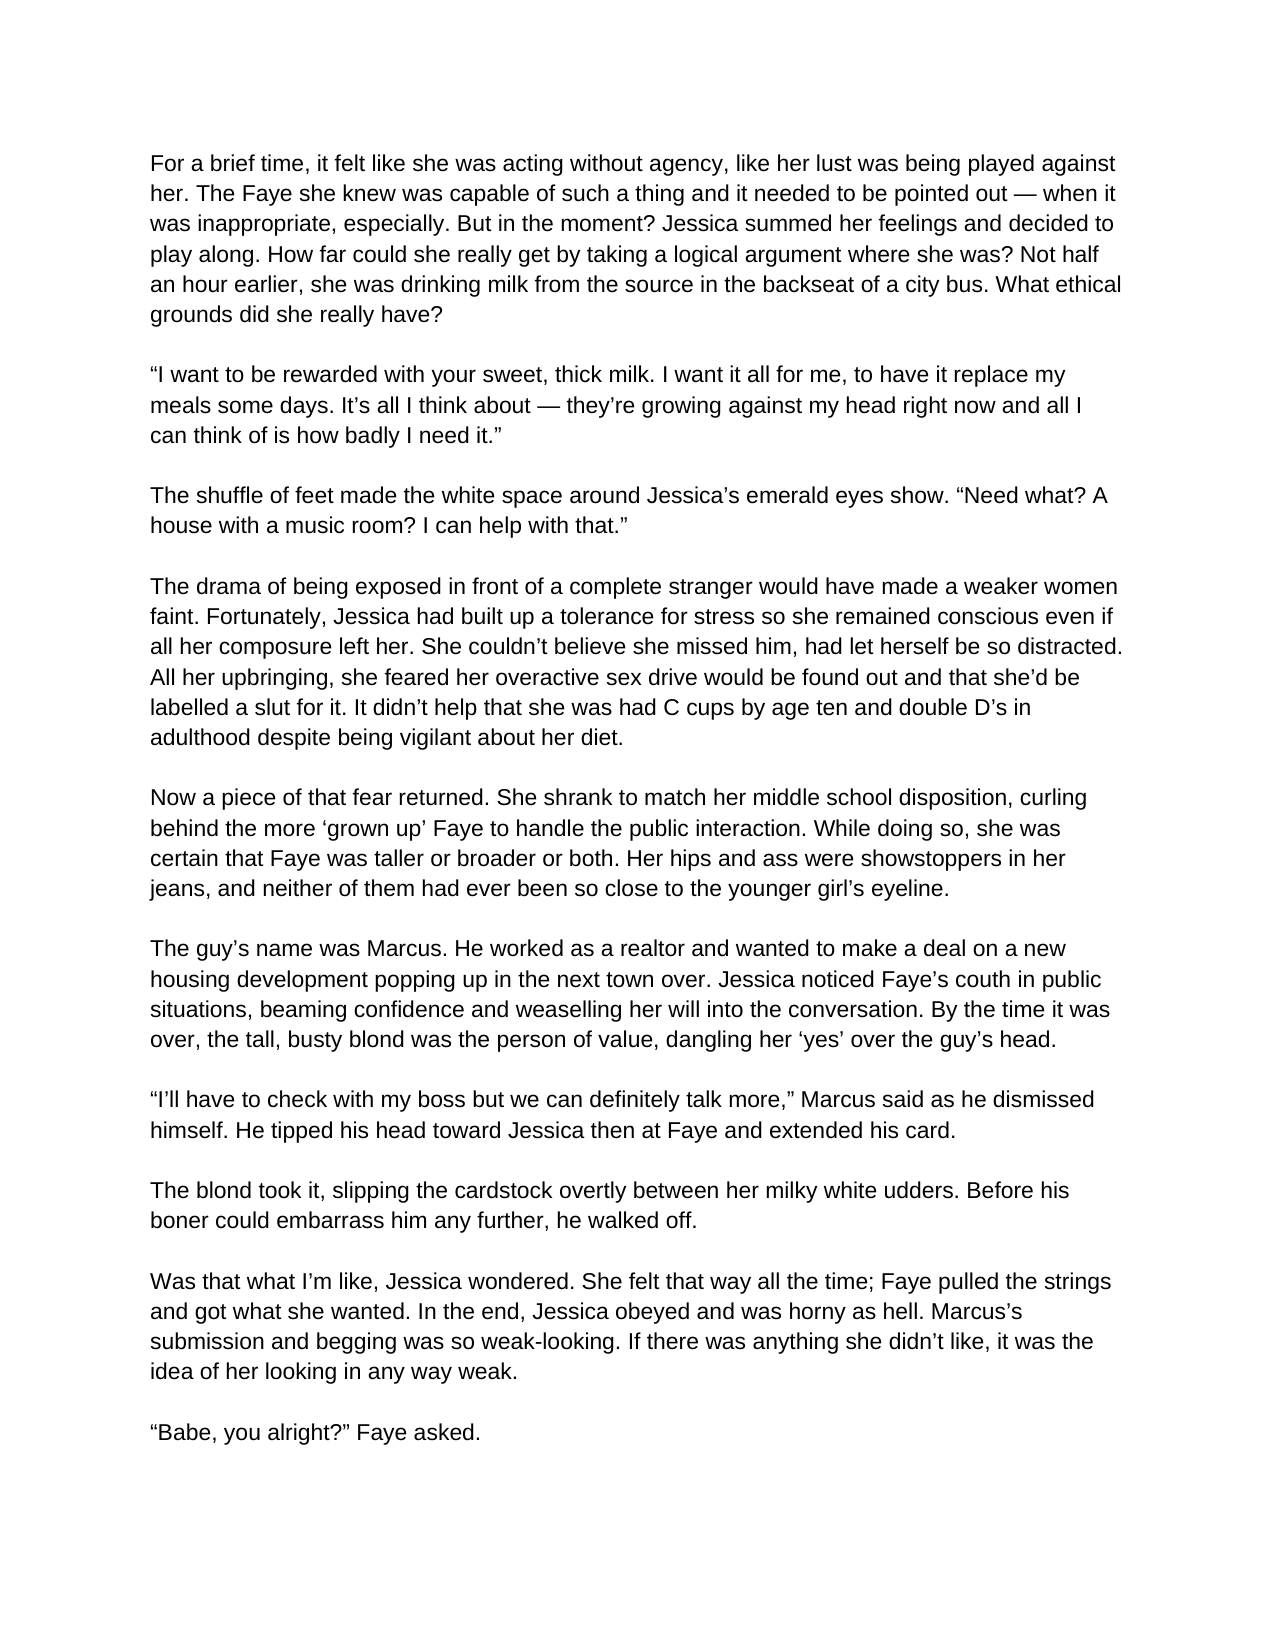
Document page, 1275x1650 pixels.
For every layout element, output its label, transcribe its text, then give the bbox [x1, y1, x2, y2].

text “I want to be rewarded with your sweet, thick milk. I want it all for me, to have it replace my meals some days. It’s all I think about — they’re growing against my head right now and all I can think of is how badly I need it.” [150, 361, 1125, 448]
text The guy’s name was Marcus. He worked as a realtor and wanted to make a deal on a new housing development popping up in the next town over. Jessica noticed Faye’s couth in public situations, beaming confidence and weaselling her will into the conversation. By the time it was over, the tall, busty blond was the person of value, dangling her ‘yes’ over the guy’s head. [150, 935, 1125, 1052]
text Now a piece of that fear returned. She shrank to match her middle school disposition, curling behind the more ‘grown up’ Faye to handle the public interaction. While doing so, she was certain that Faye was taller or broader or both. Her hips and ass were showstoppers in her jeans, and neither of them had ever been so close to the younger girl’s eyeline. [150, 784, 1125, 901]
text For a brief time, it felt like she was acting without agency, like her lust was being played against her. The Faye she knew was capable of such a thing and it needed to be pointed out — when it was inappropriate, especially. But in the moment? Jessica summed her feelings and decided to play along. How far could she really get by taking a logical argument where she was? Not half an hour earlier, she was drinking milk from the source in the backseat of a city bus. What ethical grounds did she really have? [150, 150, 1125, 327]
text Was that what I’m like, Jessica wondered. She felt that way all the time; Faye pulled the strings and got what she wanted. In the end, Jessica obeyed and was horny as hell. Marcus’s submission and begging was so weak-looking. If there was anything she didn’t like, it was the idea of her looking in any way weak. [150, 1268, 1125, 1385]
text The shuffle of feet made the white space around Jessica’s emerald eyes show. “Need what? A house with a music room? I can help with that.” [150, 482, 1125, 539]
text The drama of being exposed in front of a complete stranger would have made a weaker women faint. Fortunately, Jessica had built up a tolerance for stress so she remained conscious even if all her composure left her. She couldn’t believe she missed him, had let herself be so distracted. All her upbringing, she feared her overactive sex drive would be found out and that she’d be labelled a slut for it. It didn’t help that she was had C cups by age ten and double D’s in adulthood despite being vigilant about her diet. [150, 573, 1125, 750]
text “Babe, you alright?” Faye asked. [150, 1419, 1125, 1445]
text The blond took it, slipping the cardstock overtly between her milky white udders. Before his boner could embarrass him any further, he walked off. [150, 1177, 1125, 1234]
text “I’ll have to check with my boss but we can definitely talk more,” Marcus said as he dismissed himself. He tipped his head toward Jessica then at Faye and extended his card. [150, 1086, 1125, 1143]
